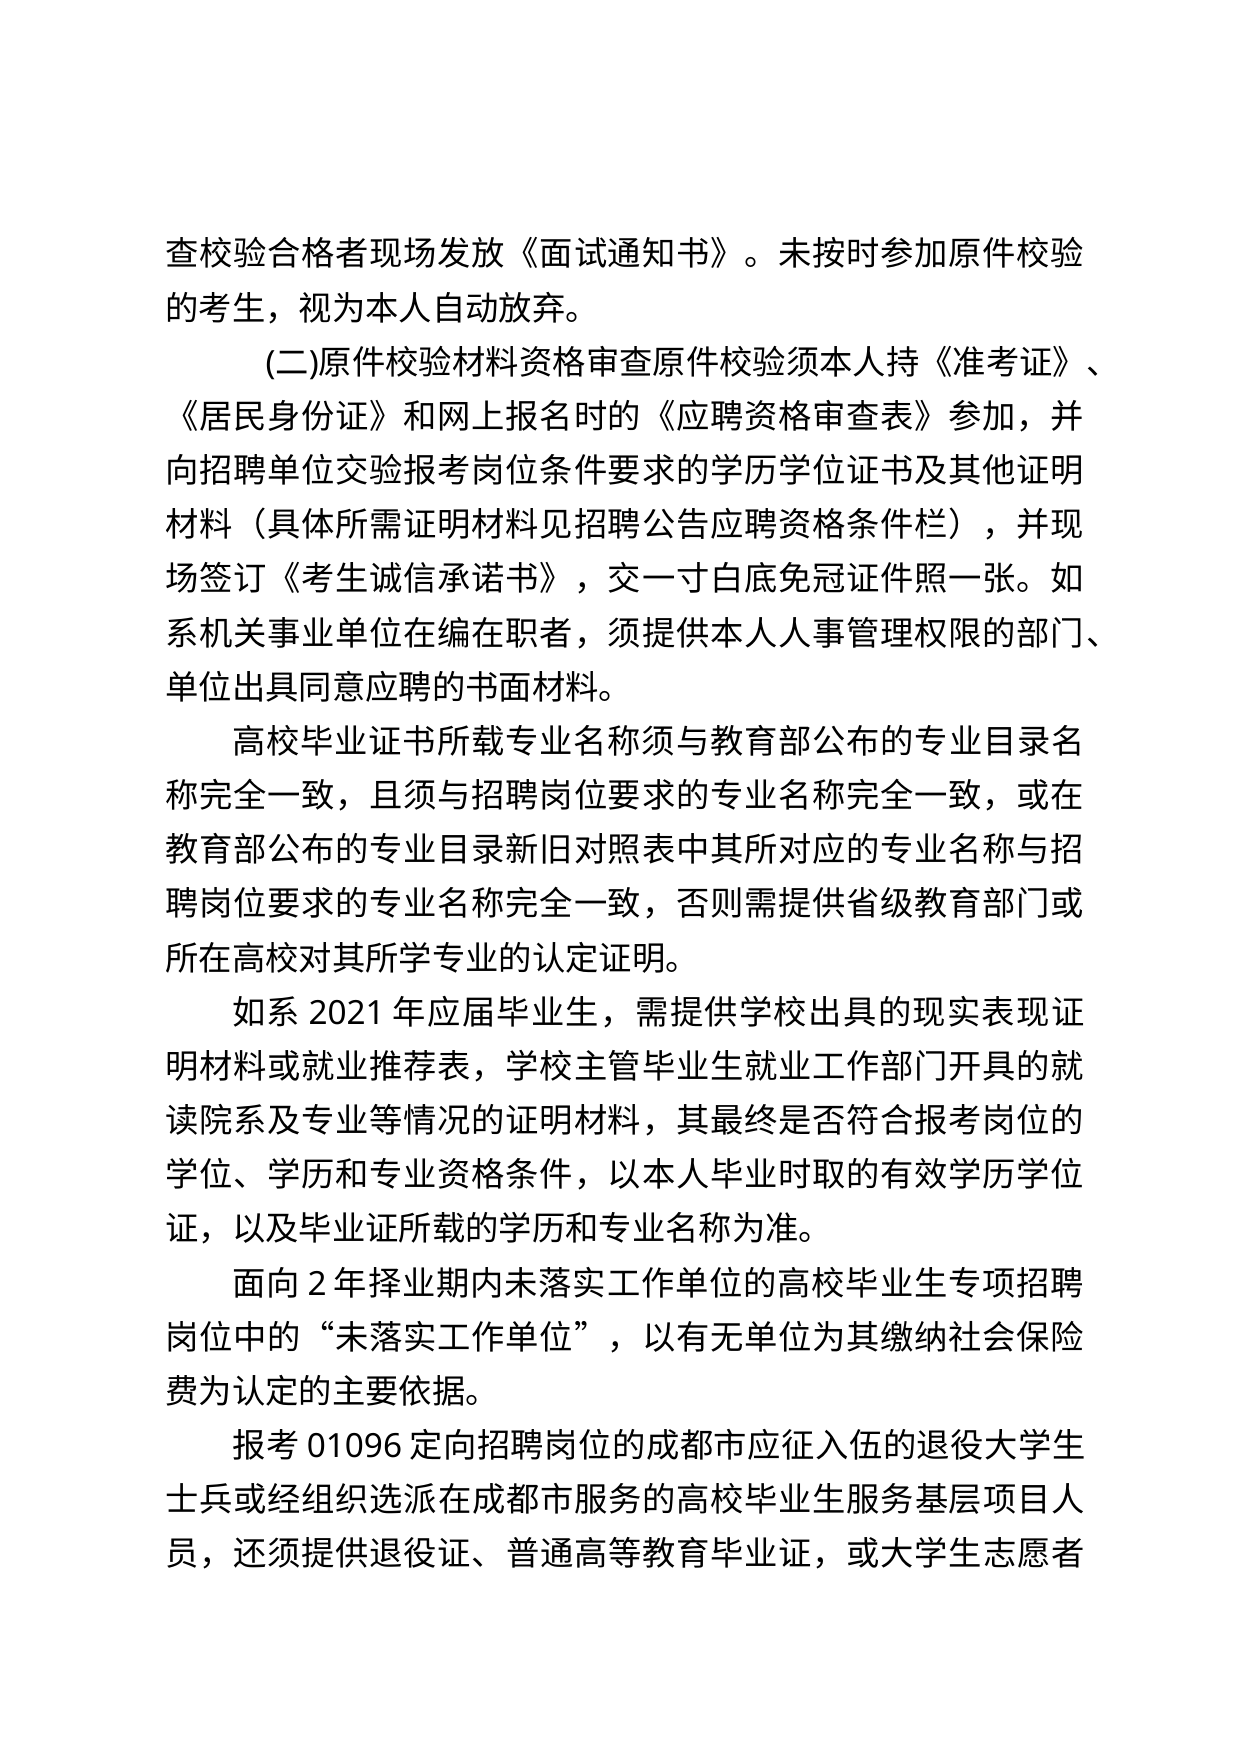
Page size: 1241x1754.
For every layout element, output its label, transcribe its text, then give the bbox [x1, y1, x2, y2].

text 面向2年择业期内未落实工作单位的高校毕业生专项招聘岗位中的“未落实工作单位”，以有无单位为其缴纳社会保险费为认定的主要依据。 [165, 1252, 1087, 1414]
text 高校毕业证书所载专业名称须与教育部公布的专业目录名称完全一致，且须与招聘岗位要求的专业名称完全一致，或在教育部公布的专业目录新旧对照表中其所对应的专业名称与招聘岗位要求的专业名称完全一致，否则需提供省级教育部门或所在高校对其所学专业的认定证明。 [165, 710, 1087, 981]
text (二)原件校验材料资格审查原件校验须本人持《准考证》、《居民身份证》和网上报名时的《应聘资格审查表》参加，并向招聘单位交验报考岗位条件要求的学历学位证书及其他证明材料（具体所需证明材料见招聘公告应聘资格条件栏），并现场签订《考生诚信承诺书》，交一寸白底免冠证件照一张。如系机关事业单位在编在职者，须提供本人人事管理权限的部门、单位出具同意应聘的书面材料。 [165, 331, 1087, 710]
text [165, 222, 1087, 331]
text 如系2021年应届毕业生，需提供学校出具的现实表现证明材料或就业推荐表，学校主管毕业生就业工作部门开具的就读院系及专业等情况的证明材料，其最终是否符合报考岗位的学位、学历和专业资格条件，以本人毕业时取的有效学历学位证，以及毕业证所载的学历和专业名称为准。 [165, 981, 1087, 1252]
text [165, 1414, 1087, 1577]
